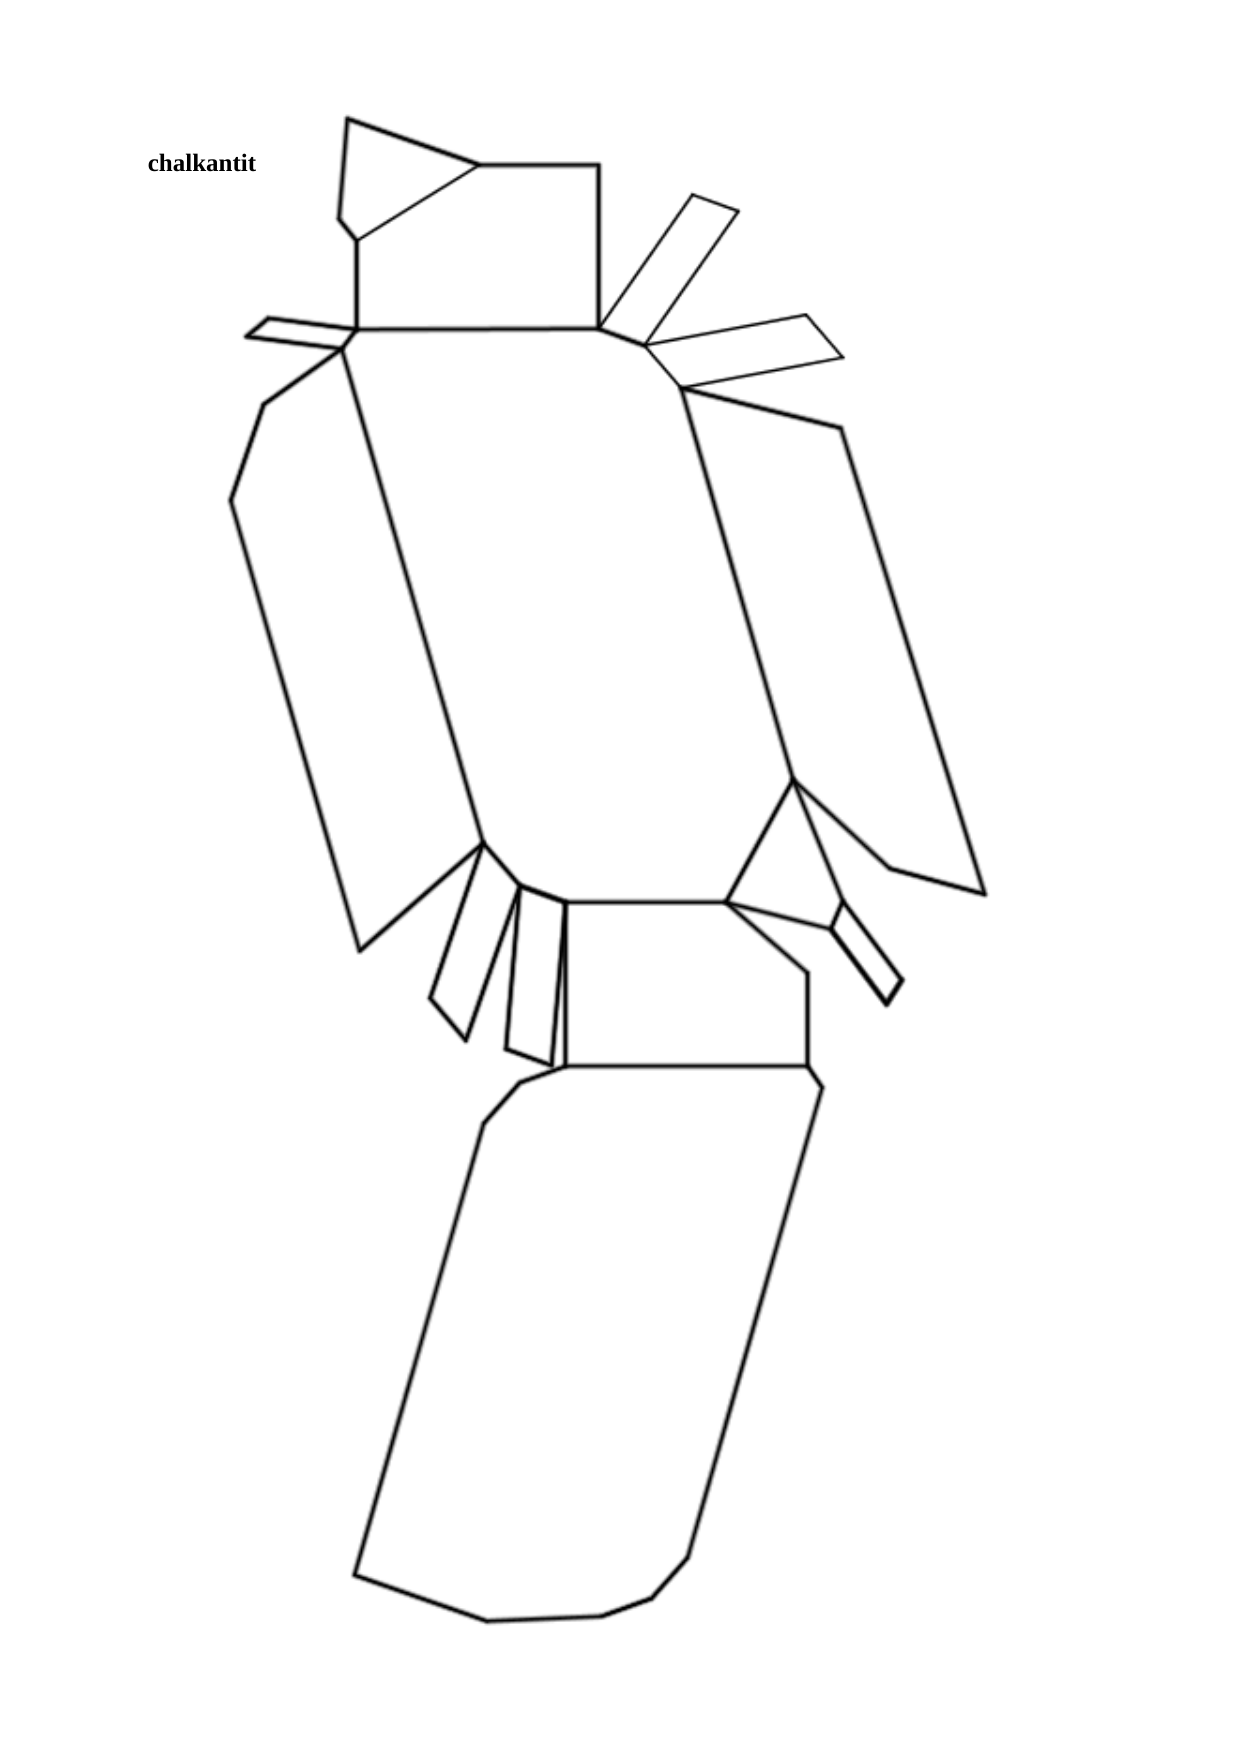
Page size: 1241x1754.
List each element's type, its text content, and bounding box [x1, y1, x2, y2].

picture [117, 87, 1123, 1667]
text chalkantit [148, 148, 1093, 176]
